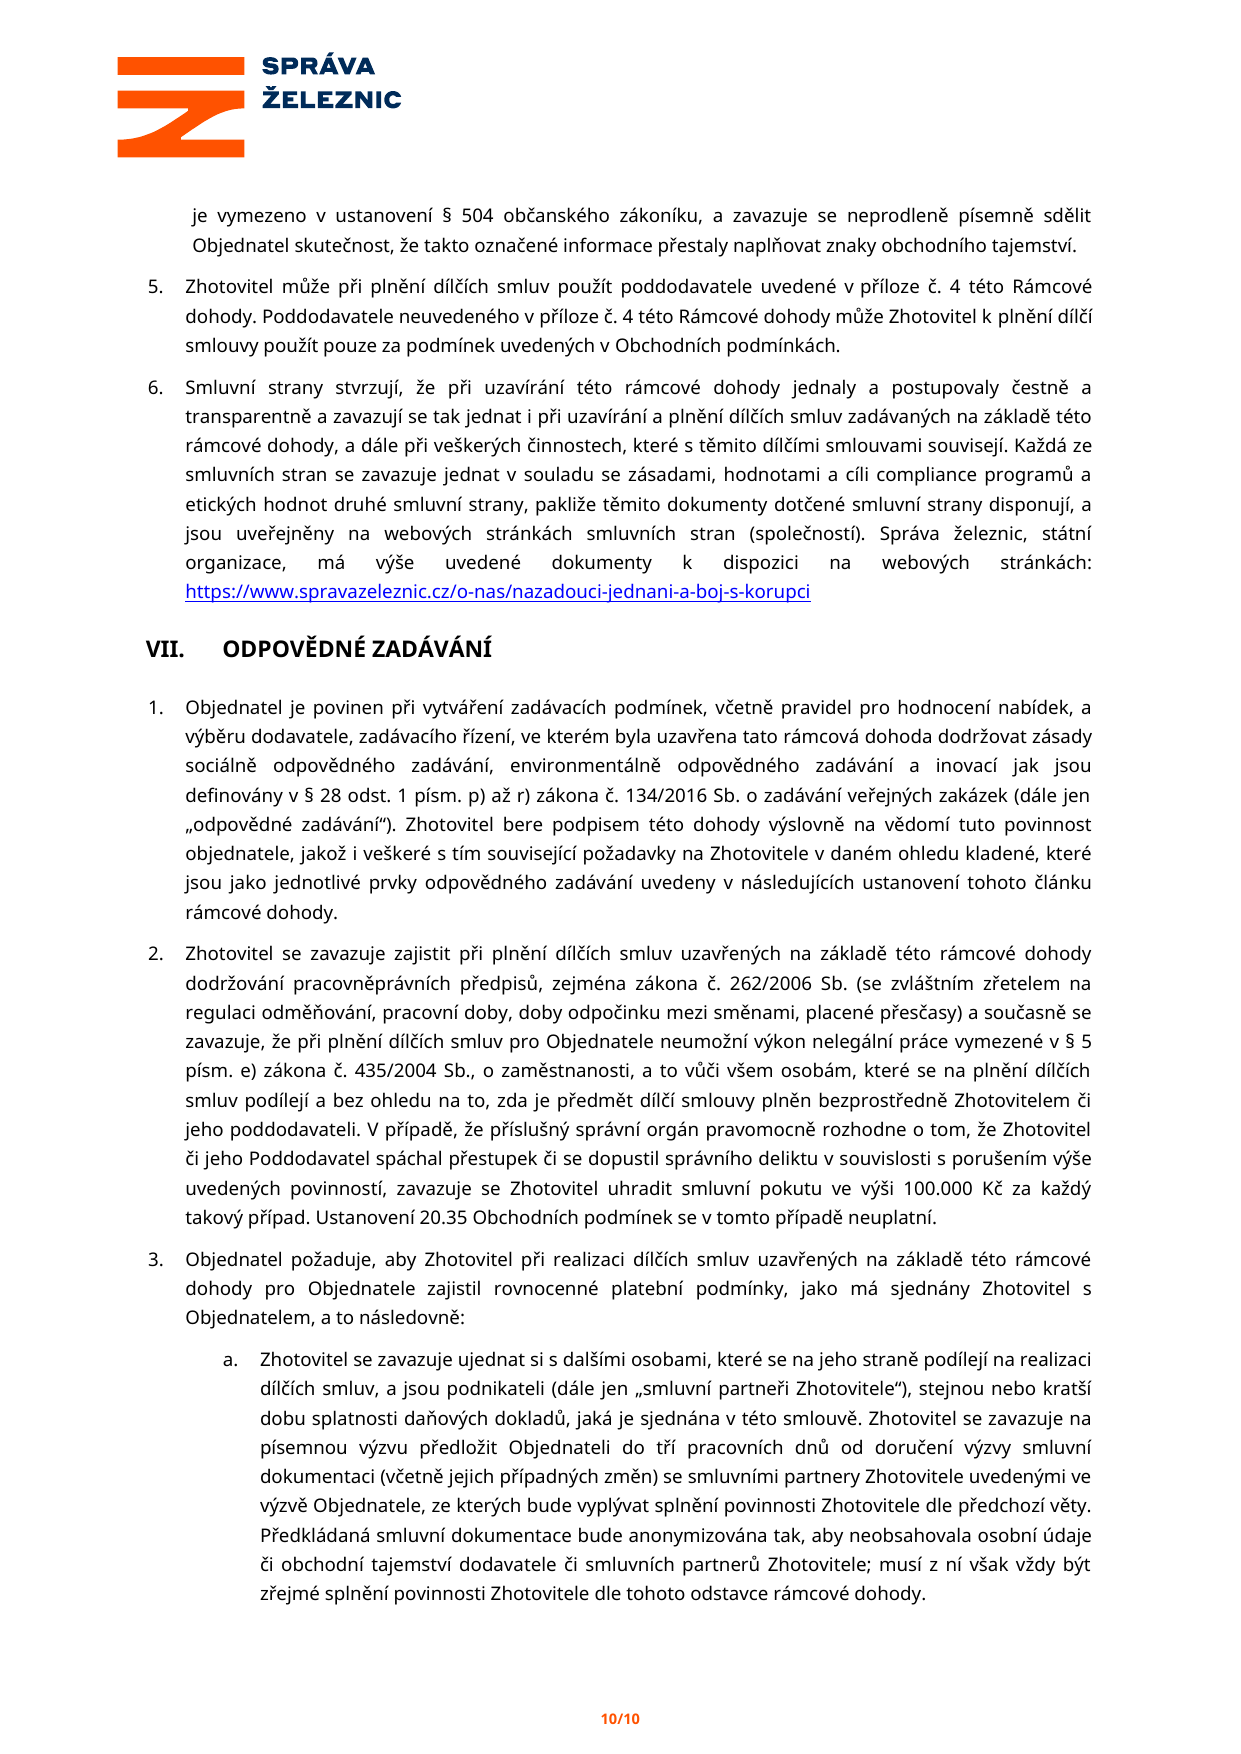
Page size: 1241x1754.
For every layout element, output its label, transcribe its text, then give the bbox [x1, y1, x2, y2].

list ODPOVĚDNÉ ZADÁVÁNÍ [185, 633, 1093, 664]
list Zhotovitel může při plnění dílčích smluv použít poddodavatele uvedené v příloze č. 4 této Rámcové dohody. Poddodavatele neuvedeného v příloze č. 4 této Rámcové dohody může Zhotovitel k plnění dílčí smlouvy použít pouze za podmínek uvedených v Obchodních podmínkách. [148, 274, 1093, 358]
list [148, 203, 1093, 257]
list Objednatel je povinen při vytváření zadávacích podmínek, včetně pravidel pro hodnocení nabídek, a výběru dodavatele, zadávacího řízení, ve kterém byla uzavřena tato rámcová dohoda dodržovat zásady sociálně odpovědného zadávání, environmentálně odpovědného zadávání a inovací jak jsou definovány v § 28 odst. 1 písm. p) až r) zákona č. 134/2016 Sb. o zadávání veřejných zakázek (dále jen „odpovědné zadávání“). Zhotovitel bere podpisem této dohody výslovně na vědomí tuto povinnost objednatele, jakož i veškeré s tím související požadavky na Zhotovitele v daném ohledu kladené, které jsou jako jednotlivé prvky odpovědného zadávání uvedeny v následujících ustanovení tohoto článku rámcové dohody. [148, 694, 1093, 924]
list Zhotovitel se zavazuje zajistit při plnění dílčích smluv uzavřených na základě této rámcové dohody dodržování pracovněprávních předpisů, zejména zákona č. 262/2006 Sb. (se zvláštním zřetelem na regulaci odměňování, pracovní doby, doby odpočinku mezi směnami, placené přesčasy) a současně se zavazuje, že při plnění dílčích smluv pro Objednatele neumožní výkon nelegální práce vymezené v § 5 písm. e) zákona č. 435/2004 Sb., o zaměstnanosti, a to vůči všem osobám, které se na plnění dílčích smluv podílejí a bez ohledu na to, zda je předmět dílčí smlouvy plněn bezprostředně Zhotovitelem či jeho poddodavateli. V případě, že příslušný správní orgán pravomocně rozhodne o tom, že Zhotovitel či jeho Poddodavatel spáchal přestupek či se dopustil správního deliktu v souvislosti s porušením výše uvedených povinností, zavazuje se Zhotovitel uhradit smluvní pokutu ve výši 100.000 Kč za každý takový případ. Ustanovení 20.35 Obchodních podmínek se v tomto případě neuplatní. [148, 941, 1093, 1230]
list Zhotovitel se zavazuje ujednat si s dalšími osobami, které se na jeho straně podílejí na realizaci dílčích smluv, a jsou podnikateli (dále jen „smluvní partneři Zhotovitele“), stejnou nebo kratší dobu splatnosti daňových dokladů, jaká je sjednána v této smlouvě. Zhotovitel se zavazuje na písemnou výzvu předložit Objednateli do tří pracovních dnů od doručení výzvy smluvní dokumentaci (včetně jejich případných změn) se smluvními partnery Zhotovitele uvedenými ve výzvě Objednatele, ze kterých bude vyplývat splnění povinnosti Zhotovitele dle předchozí věty. Předkládaná smluvní dokumentace bude anonymizována tak, aby neobsahovala osobní údaje či obchodní tajemství dodavatele či smluvních partnerů Zhotovitele; musí z ní však vždy být zřejmé splnění povinnosti Zhotovitele dle tohoto odstavce rámcové dohody. [223, 1346, 1093, 1606]
list Smluvní strany stvrzují, že při uzavírání této rámcové dohody jednaly a postupovaly čestně a transparentně a zavazují se tak jednat i při uzavírání a plnění dílčích smluv zadávaných na základě této rámcové dohody, a dále při veškerých činnostech, které s těmito dílčími smlouvami souvisejí. Každá ze smluvních stran se zavazuje jednat v souladu se zásadami, hodnotami a cíli compliance programů a etických hodnot druhé smluvní strany, pakliže těmito dokumenty dotčené smluvní strany disponují, a jsou uveřejněny na webových stránkách smluvních stran (společností). Správa železnic, státní organizace, má výše uvedené dokumenty k dispozici na webových stránkách: https://www.spravazeleznic.cz/o-nas/nazadouci-jednani-a-boj-s-korupci [148, 374, 1093, 604]
list Objednatel požaduje, aby Zhotovitel při realizaci dílčích smluv uzavřených na základě této rámcové dohody pro Objednatele zajistil rovnocenné platební podmínky, jako má sjednány Zhotovitel s Objednatelem, a to následovně: [148, 1246, 1093, 1330]
